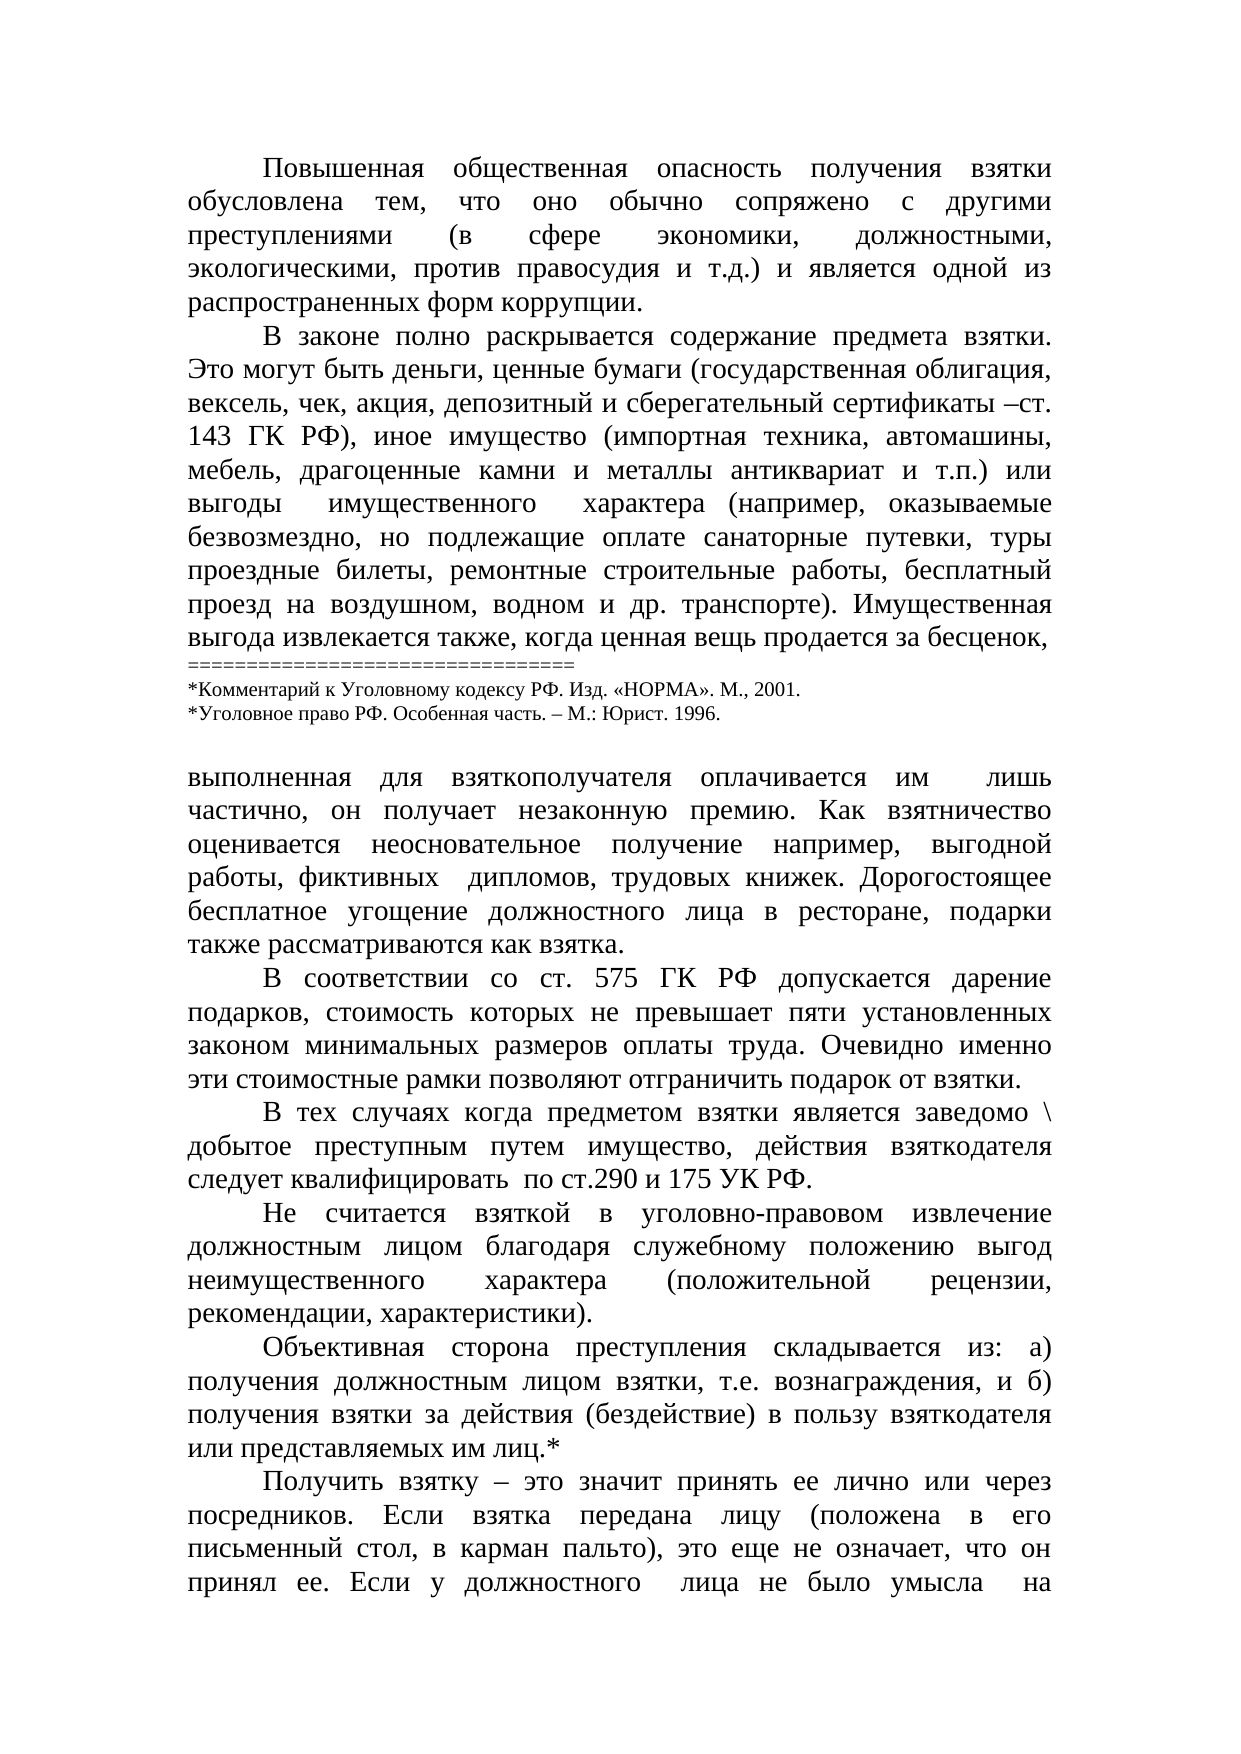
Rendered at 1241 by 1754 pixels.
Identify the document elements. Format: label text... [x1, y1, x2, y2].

text Объективная сторона преступления складывается из: а) получения должностным лицом взятки, т.е. вознаграждения, и б) получения взятки за действия (бездействие) в пользу взяткодателя или представляемых им лиц.* [187, 1329, 1053, 1463]
text В законе полно раскрывается содержание предмета взятки. Это могут быть деньги, ценные бумаги (государственная облигация, вексель, чек, акция, депозитный и сберегательный сертификаты –ст. 143 ГК РФ), иное имущество (импортная техника, автомашины, мебель, драгоценные камни и металлы антиквариат и т.п.) или выгоды имущественного характера (например, оказываемые безвозмездно, но подлежащие оплате санаторные путевки, туры проездные билеты, ремонтные строительные работы, бесплатный проезд на воздушном, водном и др. транспорте). Имущественная выгода извлекается также, когда ценная вещь продается за бесценок, [187, 318, 1053, 653]
text Повышенная общественная опасность получения взятки обусловлена тем, что оно обычно сопряжено с другими преступлениями (в сфере экономики, должностными, экологическими, против правосудия и т.д.) и является одной из распространенных форм коррупции. [187, 150, 1053, 318]
text В соответствии со ст. 575 ГК РФ допускается дарение подарков, стоимость которых не превышает пяти установленных законом минимальных размеров оплаты труда. Очевидно именно эти стоимостные рамки позволяют отграничить подарок от взятки. [187, 960, 1053, 1094]
text *Комментарий к Уголовному кодексу РФ. Изд. «НОРМА». М., 2001. [187, 677, 1053, 701]
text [187, 1463, 1053, 1597]
text Не считается взяткой в уголовно-правовом извлечение должностным лицом благодаря служебному положению выгод неимущественного характера (положительной рецензии, рекомендации, характеристики). [187, 1195, 1053, 1329]
text ================================= [187, 653, 1053, 677]
text *Уголовное право РФ. Особенная часть. – М.: Юрист. 1996. [187, 701, 1053, 725]
text выполненная для взяткополучателя оплачивается им лишь частично, он получает незаконную премию. Как взятничество оценивается неосновательное получение например, выгодной работы, фиктивных дипломов, трудовых книжек. Дорогостоящее бесплатное угощение должностного лица в ресторане, подарки также рассматриваются как взятка. [187, 759, 1053, 960]
text В тех случаях когда предметом взятки является заведомо \добытое преступным путем имущество, действия взяткодателя следует квалифицировать по ст.290 и 175 УК РФ. [187, 1094, 1053, 1195]
